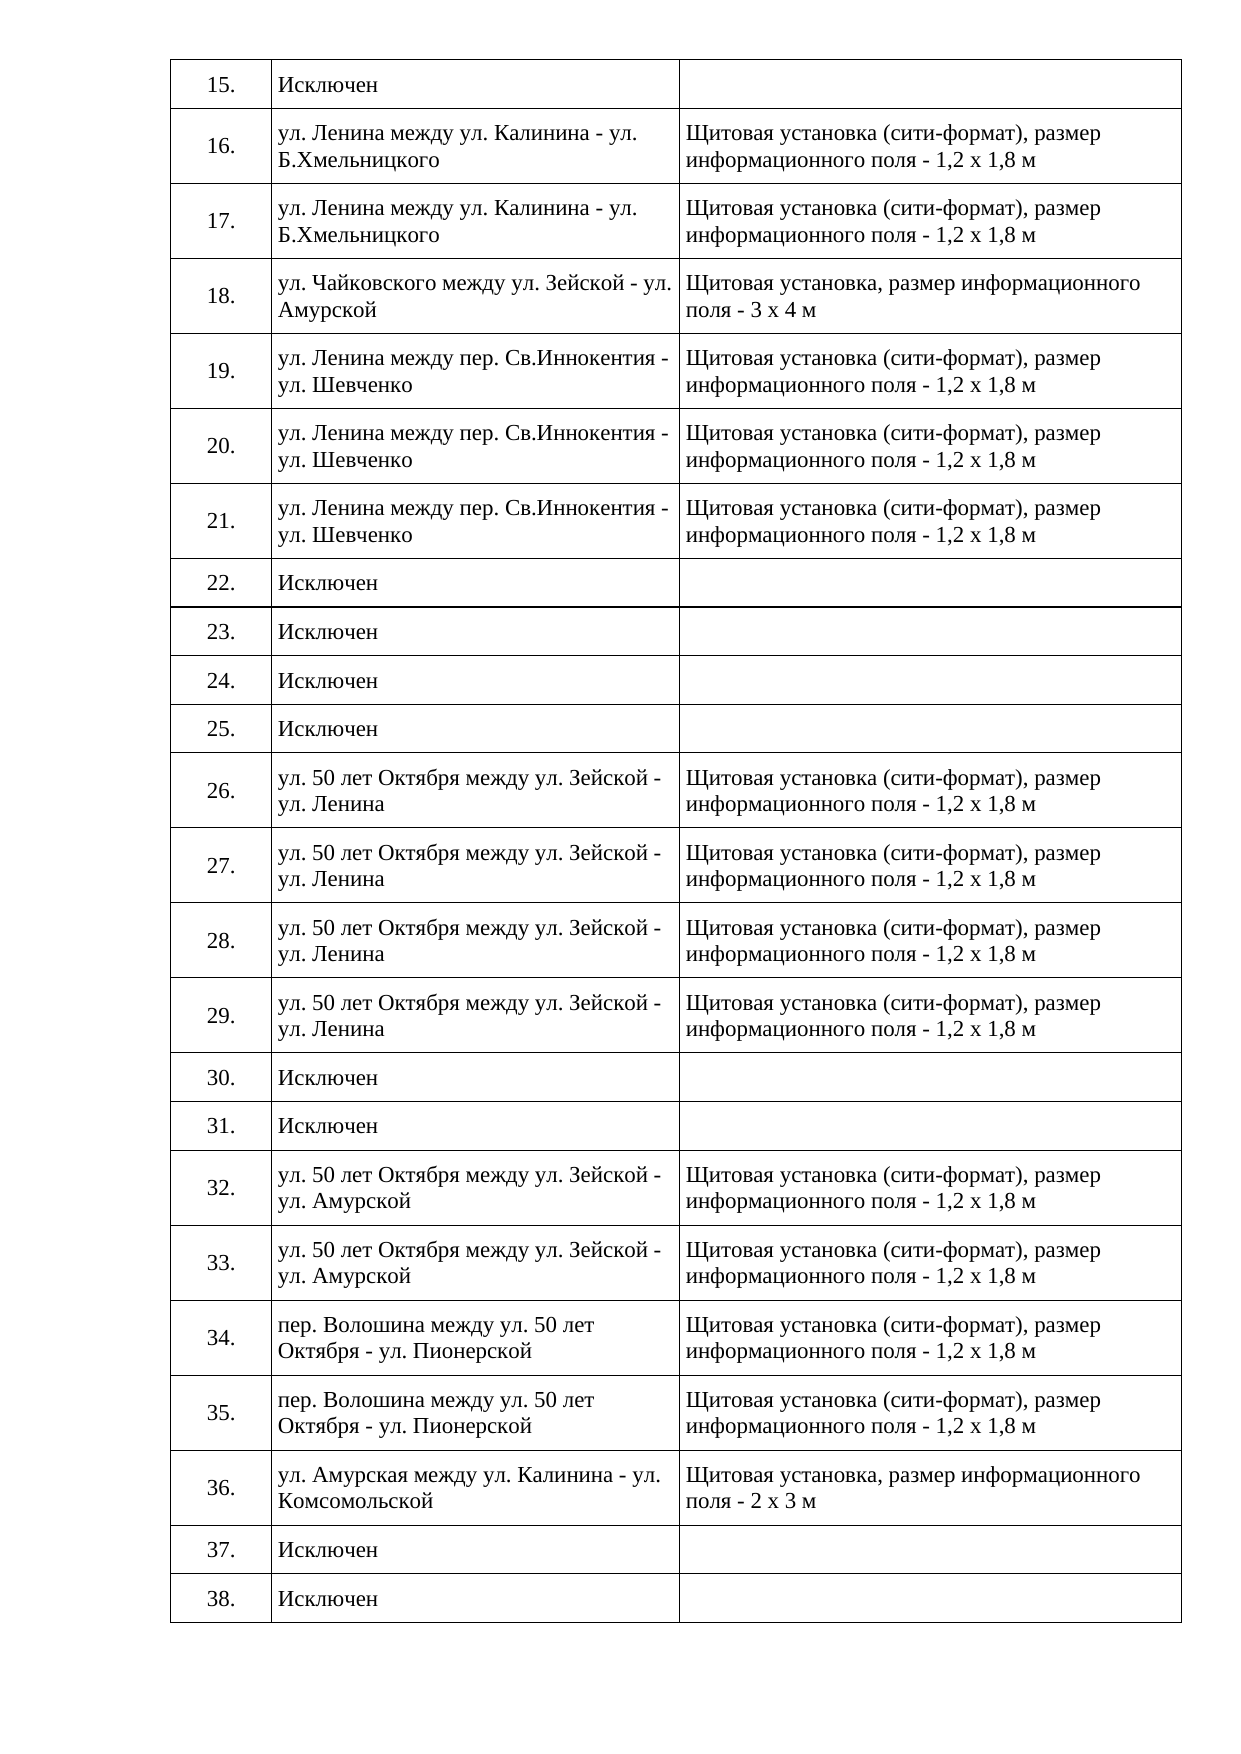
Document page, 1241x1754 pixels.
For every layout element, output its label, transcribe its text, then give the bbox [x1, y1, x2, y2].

table_cell 25. [171, 705, 271, 752]
table_cell Щитовая установка (сити-формат), размер информационного поля - 1,2 x 1,8 м [680, 1226, 1181, 1299]
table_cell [680, 184, 1181, 258]
table_cell Щитовая установка (сити-формат), размер информационного поля - 1,2 x 1,8 м [680, 903, 1181, 977]
table_cell 26. [171, 753, 271, 827]
table_cell ул. Ленина между ул. Калинина - ул. Б.Хмельницкого [272, 109, 679, 183]
table_cell 30. [171, 1053, 271, 1101]
table_cell Исключен [272, 60, 679, 108]
table_cell 24. [171, 656, 271, 704]
table_cell [680, 705, 1181, 752]
table_cell [680, 1574, 1181, 1622]
table_cell 16. [171, 109, 271, 183]
table_cell [680, 60, 1181, 108]
table_cell 35. [171, 1376, 271, 1449]
table_cell Исключен [272, 1102, 679, 1149]
table_cell ул. Ленина между пер. Св.Иннокентия - ул. Шевченко [272, 484, 679, 558]
table_cell Щитовая установка (сити-формат), размер информационного поля - 1,2 x 1,8 м [680, 753, 1181, 827]
table_cell пер. Волошина между ул. 50 лет Октября - ул. Пионерской [272, 1301, 679, 1374]
table_cell 28. [171, 903, 271, 977]
table_cell Щитовая установка (сити-формат), размер информационного поля - 1,2 x 1,8 м [680, 484, 1181, 558]
table_cell Исключен [272, 1574, 679, 1622]
table_cell Исключен [272, 559, 679, 606]
table_cell 20. [171, 409, 271, 483]
table_cell ул. Ленина между пер. Св.Иннокентия - ул. Шевченко [272, 334, 679, 408]
table_cell ул. Ленина между ул. Калинина - ул. Б.Хмельницкого [272, 184, 679, 258]
table_cell Исключен [272, 608, 679, 655]
table_cell [680, 656, 1181, 704]
table_cell 15. [171, 60, 271, 108]
table_cell 33. [171, 1226, 271, 1299]
table_cell [680, 1526, 1181, 1573]
table_cell 37. [171, 1526, 271, 1573]
table_cell 31. [171, 1102, 271, 1149]
table_cell Щитовая установка (сити-формат), размер информационного поля - 1,2 x 1,8 м [680, 1376, 1181, 1449]
table_cell Исключен [272, 705, 679, 752]
table_cell ул. 50 лет Октября между ул. Зейской - ул. Амурской [272, 1226, 679, 1299]
table_cell 34. [171, 1301, 271, 1374]
table_cell Щитовая установка, размер информационного поля - 2 x 3 м [680, 1451, 1181, 1524]
table_cell 19. [171, 334, 271, 408]
table_cell Щитовая установка, размер информационного поля - 3 x 4 м [680, 259, 1181, 333]
table_cell Исключен [272, 656, 679, 704]
table_cell 36. [171, 1451, 271, 1524]
table_cell Щитовая установка (сити-формат), размер информационного поля - 1,2 x 1,8 м [680, 1301, 1181, 1374]
table_cell Исключен [272, 1053, 679, 1101]
table_cell Щитовая установка (сити-формат), размер информационного поля - 1,2 x 1,8 м [680, 409, 1181, 483]
table_cell 18. [171, 259, 271, 333]
table_cell 23. [171, 608, 271, 655]
table_cell 21. [171, 484, 271, 558]
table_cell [680, 109, 1181, 183]
table_cell Щитовая установка (сити-формат), размер информационного поля - 1,2 x 1,8 м [680, 1151, 1181, 1224]
table_cell ул. 50 лет Октября между ул. Зейской - ул. Ленина [272, 753, 679, 827]
table_cell Щитовая установка (сити-формат), размер информационного поля - 1,2 x 1,8 м [680, 978, 1181, 1052]
table_cell ул. 50 лет Октября между ул. Зейской - ул. Ленина [272, 828, 679, 902]
table_cell Щитовая установка (сити-формат), размер информационного поля - 1,2 x 1,8 м [680, 334, 1181, 408]
table_cell ул. 50 лет Октября между ул. Зейской - ул. Ленина [272, 978, 679, 1052]
table_cell 27. [171, 828, 271, 902]
table_cell пер. Волошина между ул. 50 лет Октября - ул. Пионерской [272, 1376, 679, 1449]
table_cell ул. Амурская между ул. Калинина - ул. Комсомольской [272, 1451, 679, 1524]
table_cell Щитовая установка (сити-формат), размер информационного поля - 1,2 x 1,8 м [680, 828, 1181, 902]
table_cell [680, 1102, 1181, 1149]
table_cell [680, 559, 1181, 606]
table_cell Исключен [272, 1526, 679, 1573]
table_cell 32. [171, 1151, 271, 1224]
table_cell [680, 608, 1181, 655]
table_cell 22. [171, 559, 271, 606]
table_cell ул. Ленина между пер. Св.Иннокентия - ул. Шевченко [272, 409, 679, 483]
table_cell ул. 50 лет Октября между ул. Зейской - ул. Ленина [272, 903, 679, 977]
table_cell 17. [171, 184, 271, 258]
table_cell ул. Чайковского между ул. Зейской - ул. Амурской [272, 259, 679, 333]
table_cell 38. [171, 1574, 271, 1622]
table_cell 29. [171, 978, 271, 1052]
table_cell [680, 1053, 1181, 1101]
table_cell ул. 50 лет Октября между ул. Зейской - ул. Амурской [272, 1151, 679, 1224]
